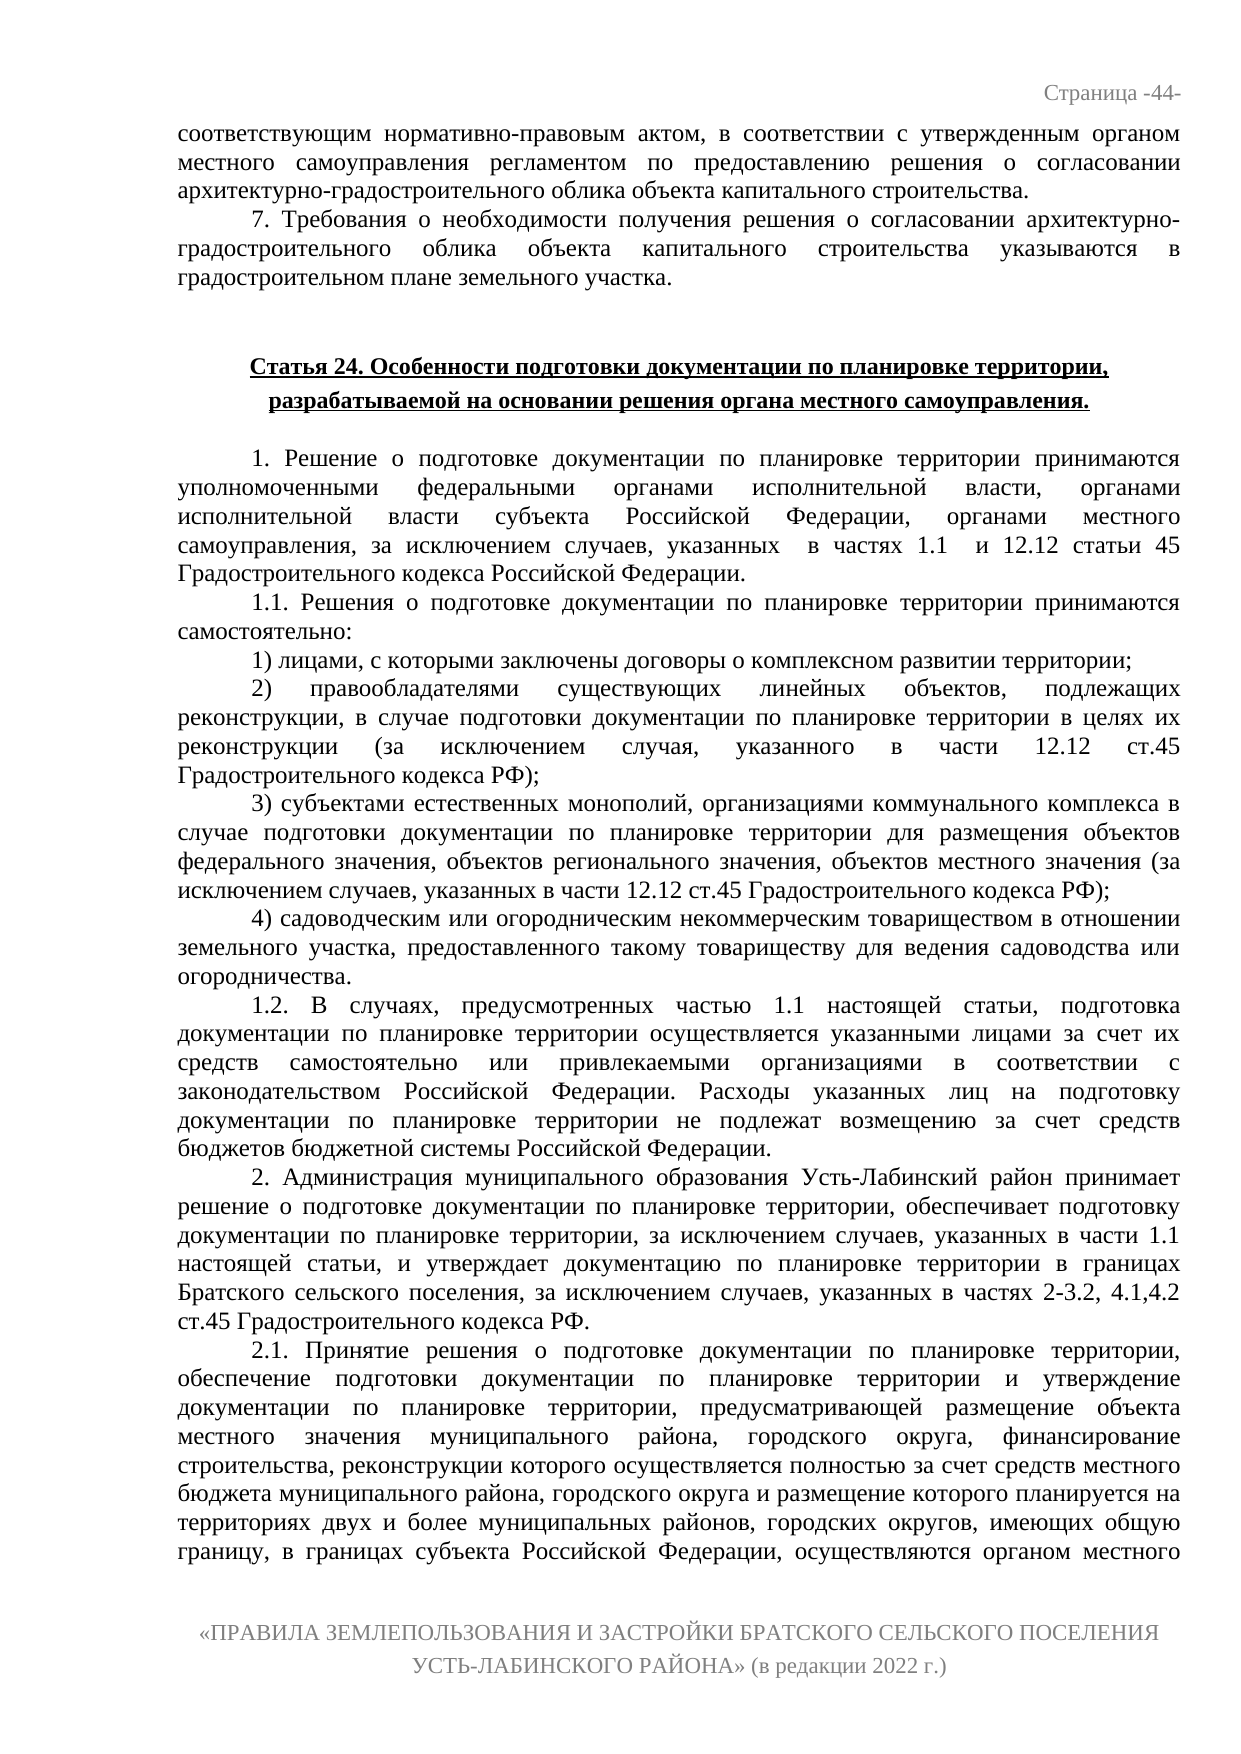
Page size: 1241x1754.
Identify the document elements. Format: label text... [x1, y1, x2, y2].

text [177, 118, 1181, 204]
text 1.2. В случаях, предусмотренных частью 1.1 настоящей статьи, подготовка документации по планировке территории осуществляется указанными лицами за счет их средств самостоятельно или привлекаемыми организациями в соответствии с законодательством Российской Федерации. Расходы указанных лиц на подготовку документации по планировке территории не подлежат возмещению за счет средств бюджетов бюджетной системы Российской Федерации. [177, 990, 1181, 1162]
text 4) садоводческим или огородническим некоммерческим товариществом в отношении земельного участка, предоставленного такому товариществу для ведения садоводства или огородничества. [177, 903, 1181, 990]
text 3) субъектами естественных монополий, организациями коммунального комплекса в случае подготовки документации по планировке территории для размещения объектов федерального значения, объектов регионального значения, объектов местного значения (за исключением случаев, указанных в части 12.12 ст.45 Градостроительного кодекса РФ); [177, 788, 1181, 903]
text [177, 1335, 1181, 1565]
text 1.1. Решения о подготовке документации по планировке территории принимаются самостоятельно: [177, 587, 1181, 645]
text 2) правообладателями существующих линейных объектов, подлежащих реконструкции, в случае подготовки документации по планировке территории в целях их реконструкции (за исключением случая, указанного в части 12.12 ст.45 Градостроительного кодекса РФ); [177, 673, 1181, 788]
text 7. Требования о необходимости получения решения о согласовании архитектурно-градостроительного облика объекта капитального строительства указываются в градостроительном плане земельного участка. [177, 204, 1181, 291]
text Статья 24. Особенности подготовки документации по планировке территории, разрабатываемой на основании решения органа местного самоуправления. [177, 348, 1181, 415]
text 1. Решение о подготовке документации по планировке территории принимаются уполномоченными федеральными органами исполнительной власти, органами исполнительной власти субъекта Российской Федерации, органами местного самоуправления, за исключением случаев, указанных в частях 1.1 и 12.12 статьи 45 Градостроительного кодекса Российской Федерации. [177, 443, 1181, 587]
text 1) лицами, с которыми заключены договоры о комплексном развитии территории; [177, 645, 1181, 673]
text 2. Администрация муниципального образования Усть-Лабинский район принимает решение о подготовке документации по планировке территории, обеспечивает подготовку документации по планировке территории, за исключением случаев, указанных в части 1.1 настоящей статьи, и утверждает документацию по планировке территории в границах Братского сельского поселения, за исключением случаев, указанных в частях 2-3.2, 4.1,4.2 ст.45 Градостроительного кодекса РФ. [177, 1162, 1181, 1335]
